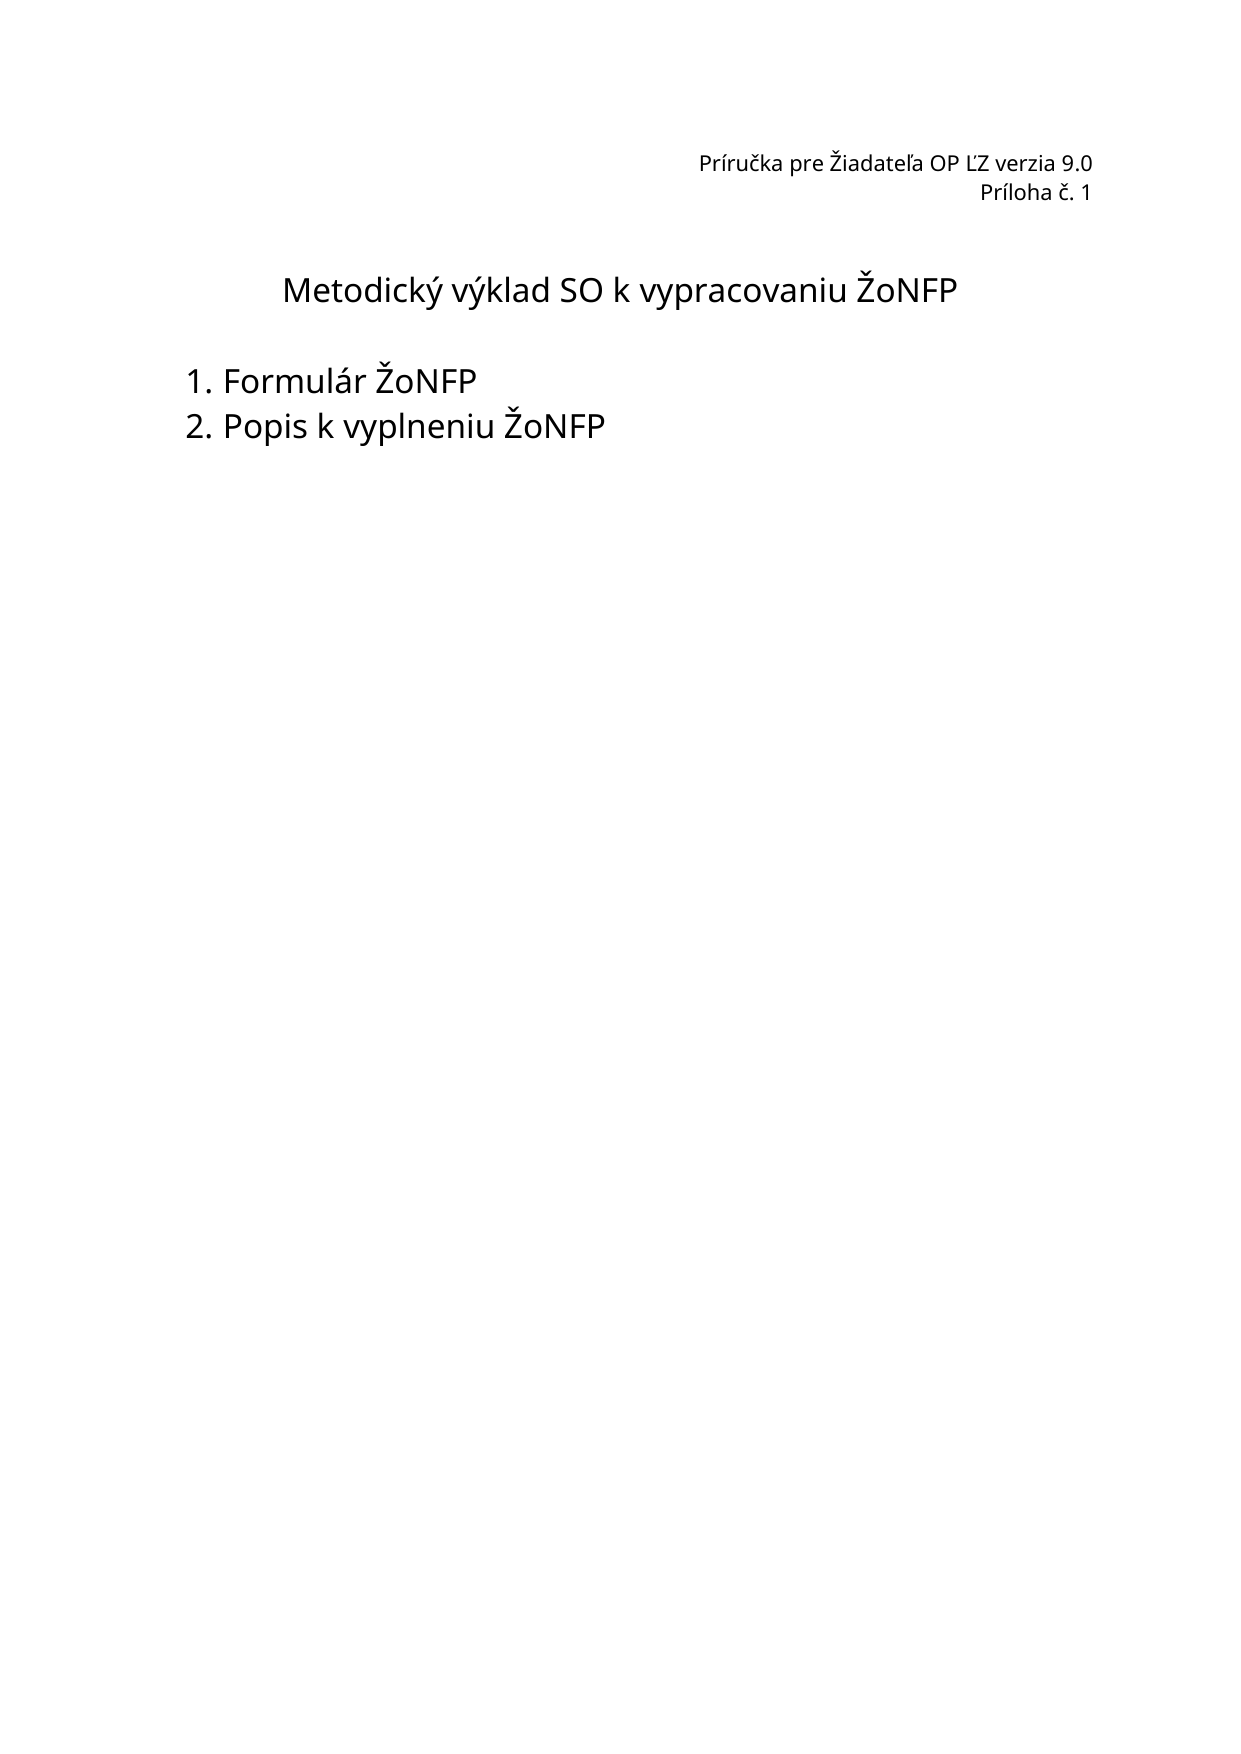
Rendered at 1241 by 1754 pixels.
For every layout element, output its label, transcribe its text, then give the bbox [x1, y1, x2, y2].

list Popis k vyplneniu ŽoNFP [185, 403, 1093, 448]
list Formulár ŽoNFP [185, 358, 1093, 403]
text Metodický výklad SO k vypracovaniu ŽoNFP [148, 267, 1093, 312]
text Príručka pre Žiadateľa OP ĽZ verzia 9.0 Príloha č. 1 [148, 148, 1093, 207]
